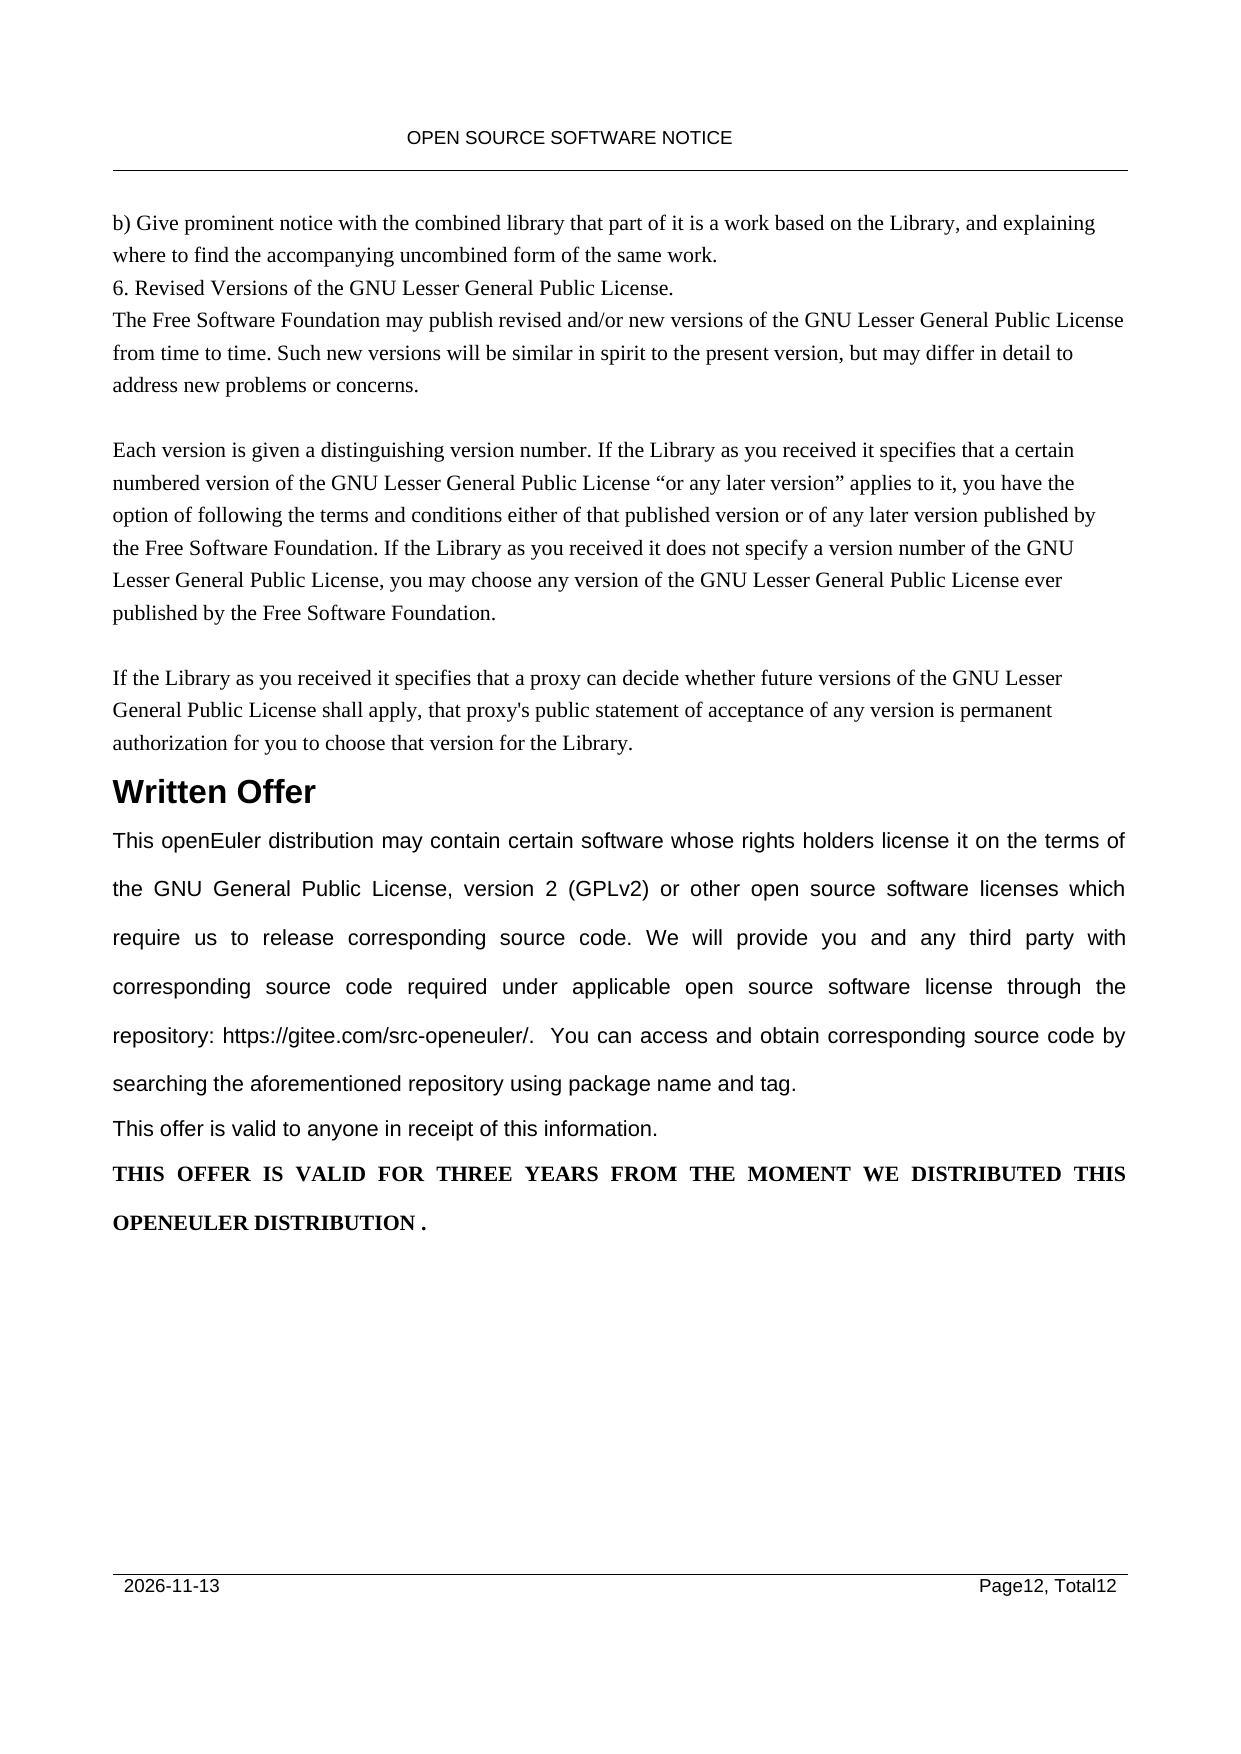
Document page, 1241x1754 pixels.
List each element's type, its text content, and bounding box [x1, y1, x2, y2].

text This offer is valid to anyone in receipt of this information. [112, 1113, 1128, 1145]
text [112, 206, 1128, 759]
text THIS OFFER IS VALID FOR THREE YEARS FROM THE MOMENT WE DISTRIBUTED THIS OPENEULER DISTRIBUTION . [112, 1158, 1128, 1239]
text Written Offer [112, 759, 1128, 824]
text This openEuler distribution may contain certain software whose rights holders license it on the terms of the GNU General Public License, version 2 (GPLv2) or other open source software licenses which require us to release corresponding source code. We will provide you and any third party with corresponding source code required under applicable open source software license through the repository: https://gitee.com/src-openeuler/. You can access and obtain corresponding source code by searching the aforementioned repository using package name and tag. [112, 824, 1128, 1100]
